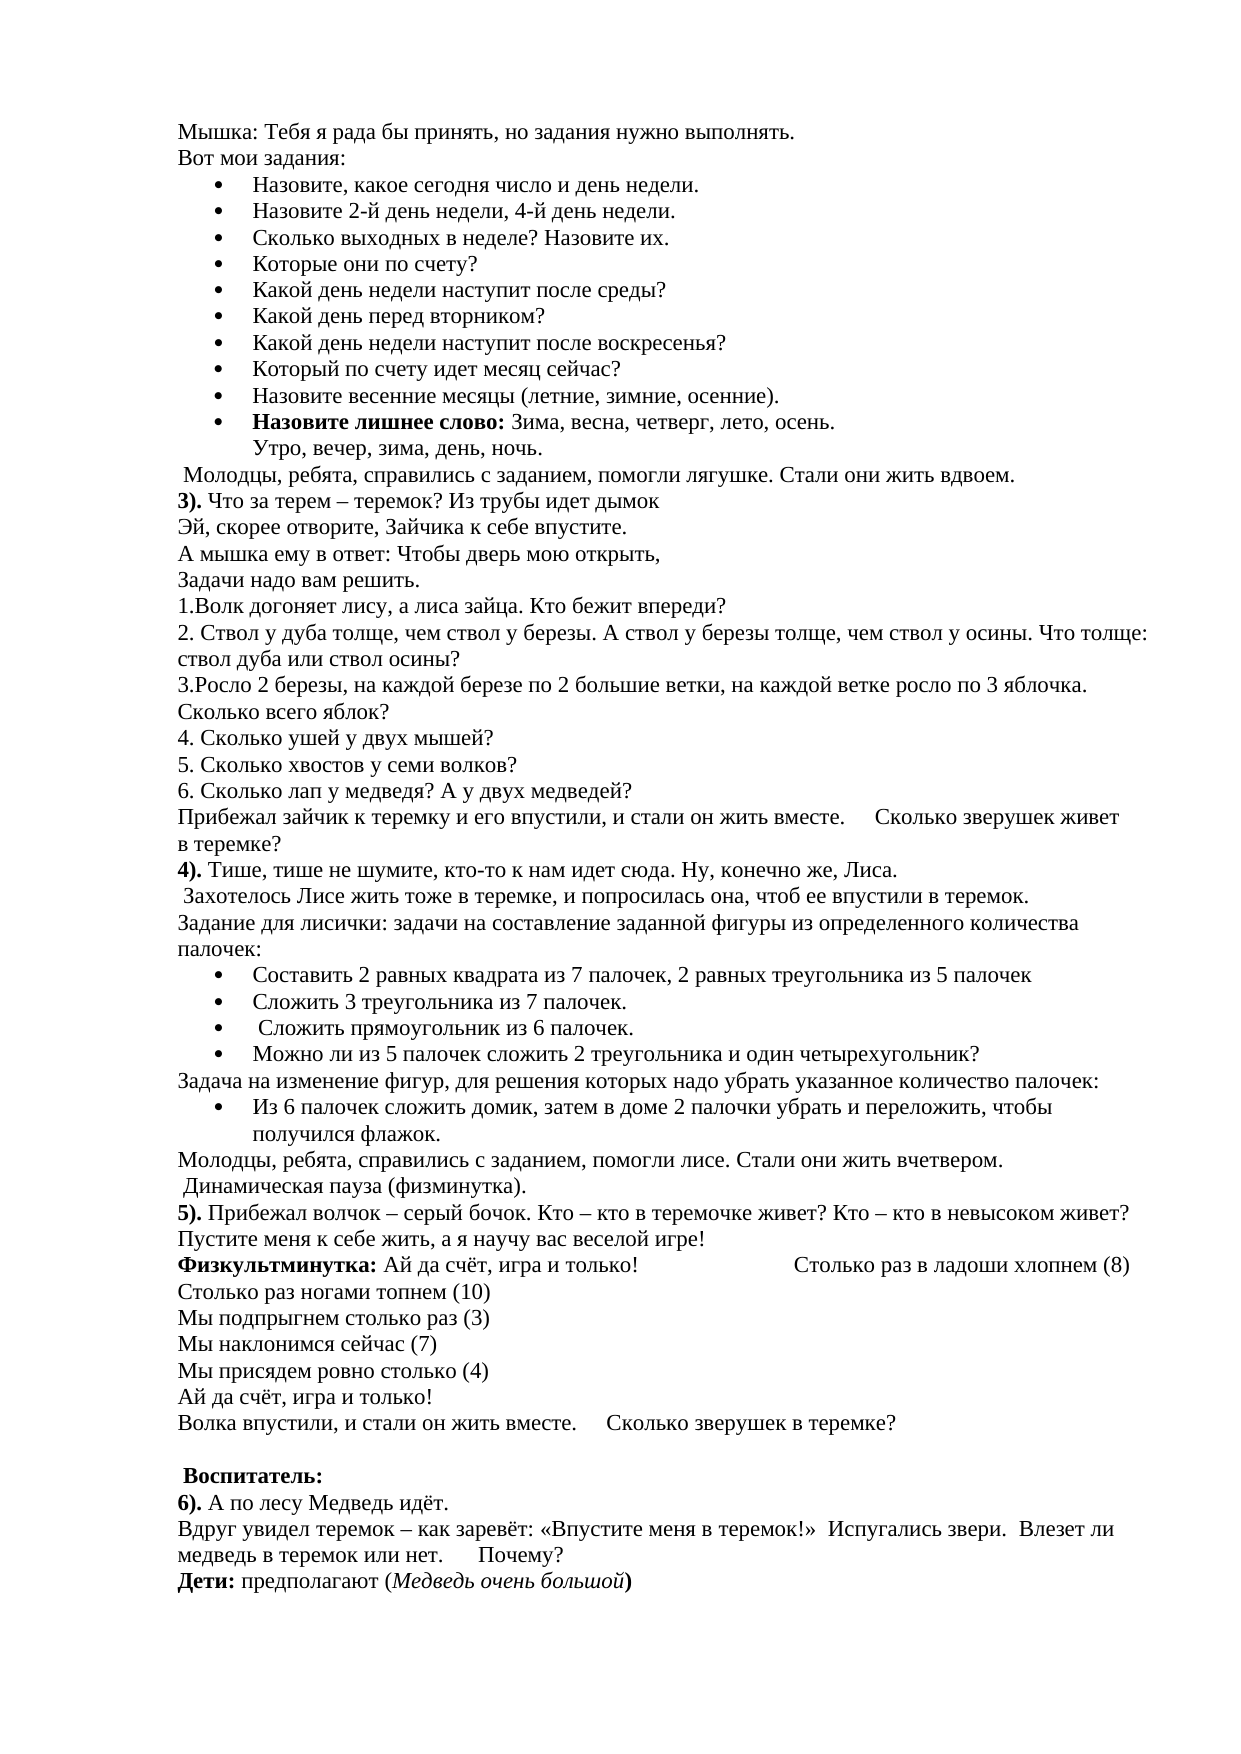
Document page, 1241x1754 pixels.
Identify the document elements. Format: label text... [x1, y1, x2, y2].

list Из 6 палочек сложить домик, затем в доме 2 палочки убрать и переложить, чтобы получился флажок. [215, 1093, 1152, 1146]
text Задание для лисички: задачи на составление заданной фигуры из определенного количества палочек: [177, 909, 1152, 961]
list Сколько выходных в неделе? Назовите их. [215, 223, 1152, 250]
text А мышка ему в ответ: Чтобы дверь мою открыть, [177, 540, 1152, 566]
list Назовите, какое сегодня число и день недели. [215, 171, 1152, 197]
text Физкультминутка: Ай да счёт, игра и только! Столько раз в ладоши хлопнем (8) Столько раз ногами топнем (10) Мы подпрыгнем столько раз (3) Мы наклонимся сейчас (7) Мы присядем ровно столько (4) Ай да счёт, игра и только! [177, 1251, 1152, 1409]
text Задачи надо вам решить. [177, 566, 1152, 592]
text Захотелось Лисе жить тоже в теремке, и попросилась она, чтоб ее впустили в теремок. [177, 882, 1152, 909]
list Который по счету идет месяц сейчас? [214, 355, 1152, 382]
text Эй, скорее отворите, Зайчика к себе впустите. [177, 513, 1152, 540]
text Динамическая пауза (физминутка). [177, 1172, 1152, 1199]
text Мышка: Тебя я рада бы принять, но задания нужно выполнять. [177, 118, 1152, 144]
text 6). А по лесу Медведь идёт. [177, 1488, 1152, 1515]
text 3.Росло 2 березы, на каждой березе по 2 большие ветки, на каждой ветке росло по 3 яблочка. Сколько всего яблок? [177, 672, 1152, 724]
text Прибежал зайчик к теремку и его впустили, и стали он жить вместе. Сколько зверушек живет в теремке? [177, 803, 1152, 856]
text 4. Сколько ушей у двух мышей? [177, 724, 1152, 751]
text Вот мои задания: [177, 144, 1152, 171]
list Которые они по счету? [215, 250, 1152, 276]
text Волка впустили, и стали он жить вместе. Сколько зверушек в теремке? [177, 1409, 1152, 1436]
text 3). Что за терем – теремок? Из трубы идет дымок [177, 487, 1152, 513]
text Молодцы, ребята, справились с заданием, помогли лягушке. Стали они жить вдвоем. [177, 461, 1152, 487]
text 1.Волк догоняет лису, а лиса зайца. Кто бежит впереди? [177, 592, 1152, 619]
list Назовите 2-й день недели, 4-й день недели. [215, 197, 1152, 223]
list Назовите весенние месяцы (летние, зимние, осенние). [214, 382, 1152, 408]
text 4). Тише, тише не шумите, кто-то к нам идет сюда. Ну, конечно же, Лиса. [177, 856, 1152, 882]
text 6. Сколько лап у медведя? А у двух медведей? [177, 777, 1152, 803]
list Сложить 3 треугольника из 7 палочек. [215, 988, 1152, 1014]
text 5). Прибежал волчок – серый бочок. Кто – кто в теремочке живет? Кто – кто в невысоком живет? Пустите меня к себе жить, а я научу вас веселой игре! [177, 1199, 1152, 1251]
text Дети: предполагают (Медведь очень большой) [177, 1568, 1152, 1594]
list Какой день недели наступит после среды? [215, 276, 1152, 303]
list Сложить прямоугольник из 6 палочек. [215, 1014, 1152, 1041]
text 2. Ствол у дуба толще, чем ствол у березы. А ствол у березы толще, чем ствол у осины. Что толще: ствол дуба или ствол осины? [177, 619, 1152, 672]
text Молодцы, ребята, справились с заданием, помогли лисе. Стали они жить вчетвером. [177, 1146, 1152, 1172]
text Вдруг увидел теремок – как заревёт: «Впустите меня в теремок!» Испугались звери. Влезет ли медведь в теремок или нет. Почему? [177, 1515, 1152, 1568]
text Воспитатель: [177, 1462, 1152, 1488]
list Составить 2 равных квадрата из 7 палочек, 2 равных треугольника из 5 палочек [215, 961, 1152, 988]
list Назовите лишнее слово: Зима, весна, четверг, лето, осень. Утро, вечер, зима, день, ночь. [214, 408, 1152, 461]
text 5. Сколько хвостов у семи волков? [177, 751, 1152, 777]
list Можно ли из 5 палочек сложить 2 треугольника и один четырехугольник? [215, 1041, 1152, 1067]
list Какой день перед вторником? [215, 303, 1152, 329]
list Какой день недели наступит после воскресенья? [215, 329, 1152, 355]
text Задача на изменение фигур, для решения которых надо убрать указанное количество палочек: [177, 1067, 1152, 1093]
